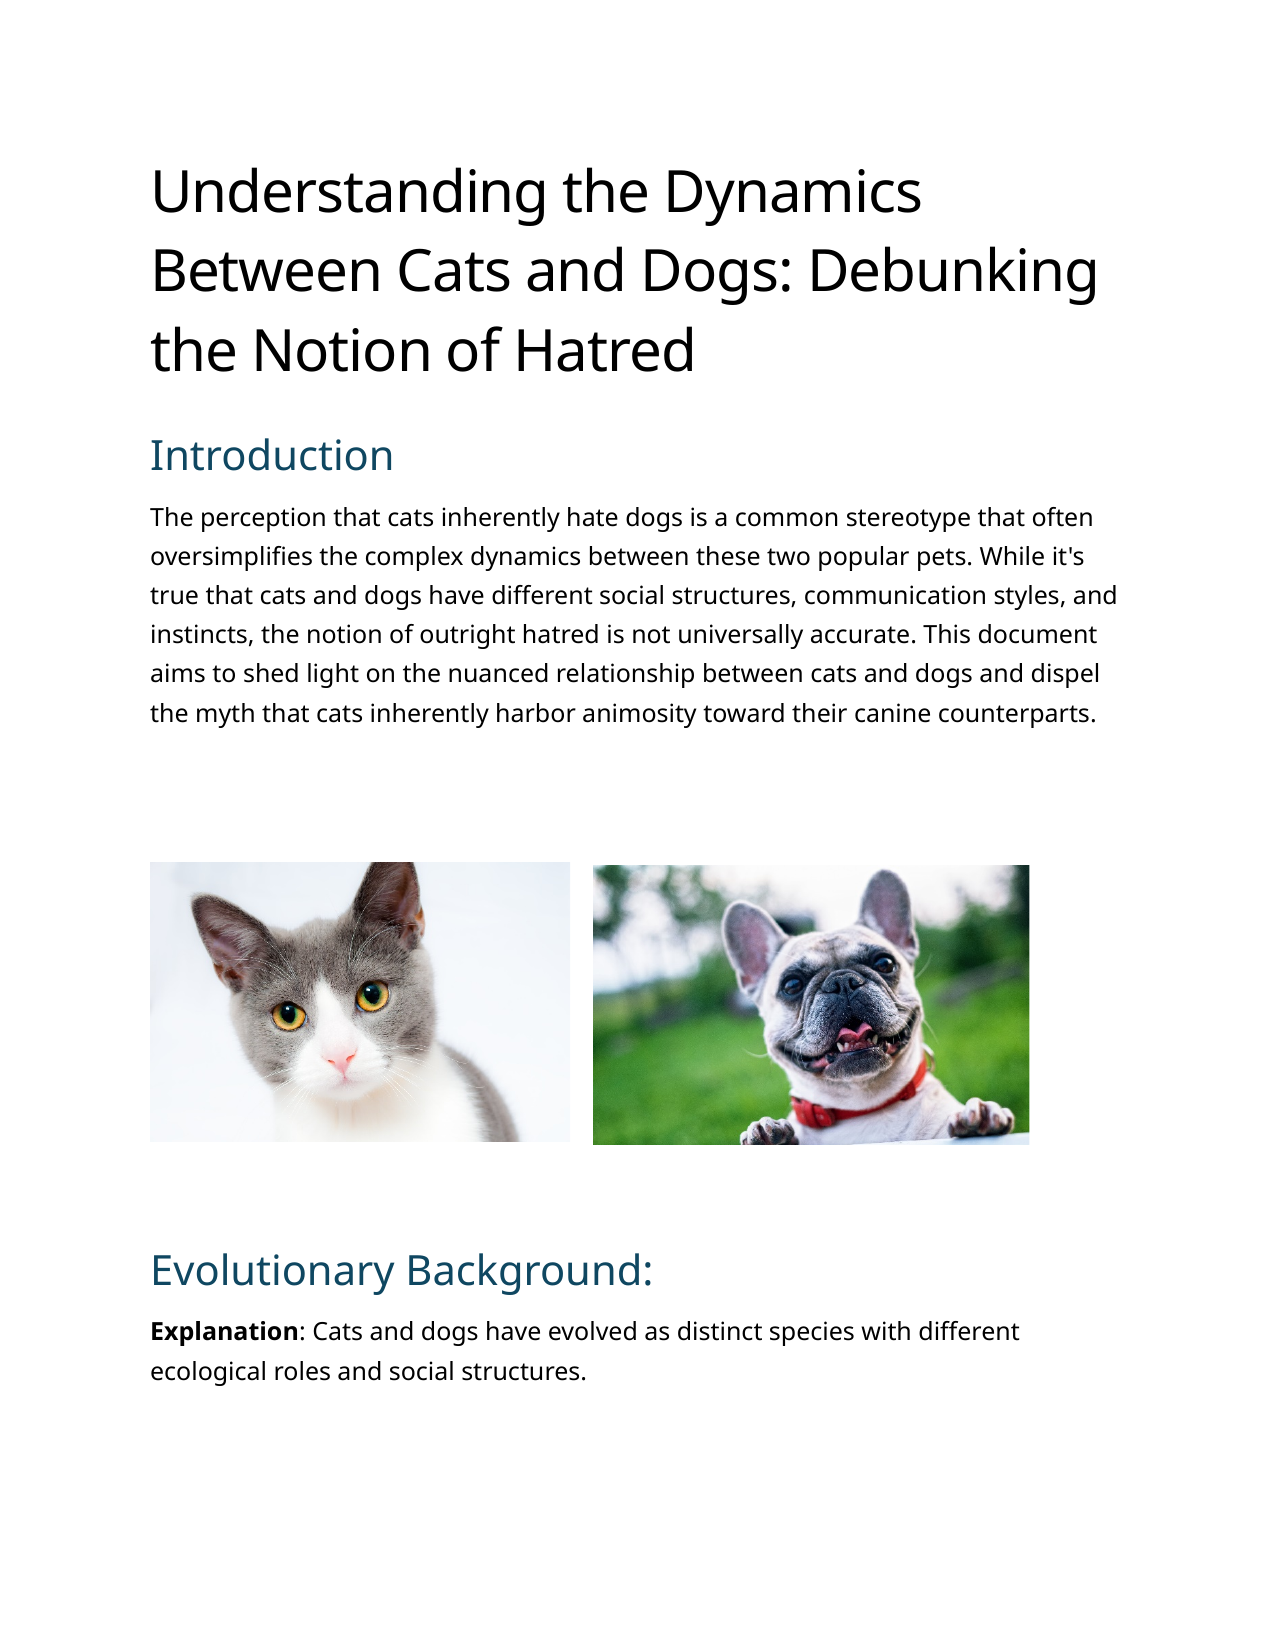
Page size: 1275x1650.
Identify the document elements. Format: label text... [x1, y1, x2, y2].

subtitle Introduction [150, 426, 1125, 483]
subtitle Evolutionary Background: [150, 1240, 1125, 1297]
picture [593, 865, 1030, 1145]
title Understanding the Dynamics Between Cats and Dogs: Debunking the Notion of Hatred [150, 150, 1125, 388]
picture [150, 862, 571, 1142]
text Explanation: Cats and dogs have evolved as distinct species with different ecological roles and social structures. [150, 1314, 1125, 1387]
text The perception that cats inherently hate dogs is a common stereotype that often oversimplifies the complex dynamics between these two popular pets. While it's true that cats and dogs have different social structures, communication styles, and instincts, the notion of outright hatred is not universally accurate. This document aims to shed light on the nuanced relationship between cats and dogs and dispel the myth that cats inherently harbor animosity toward their canine counterparts. [150, 499, 1125, 729]
